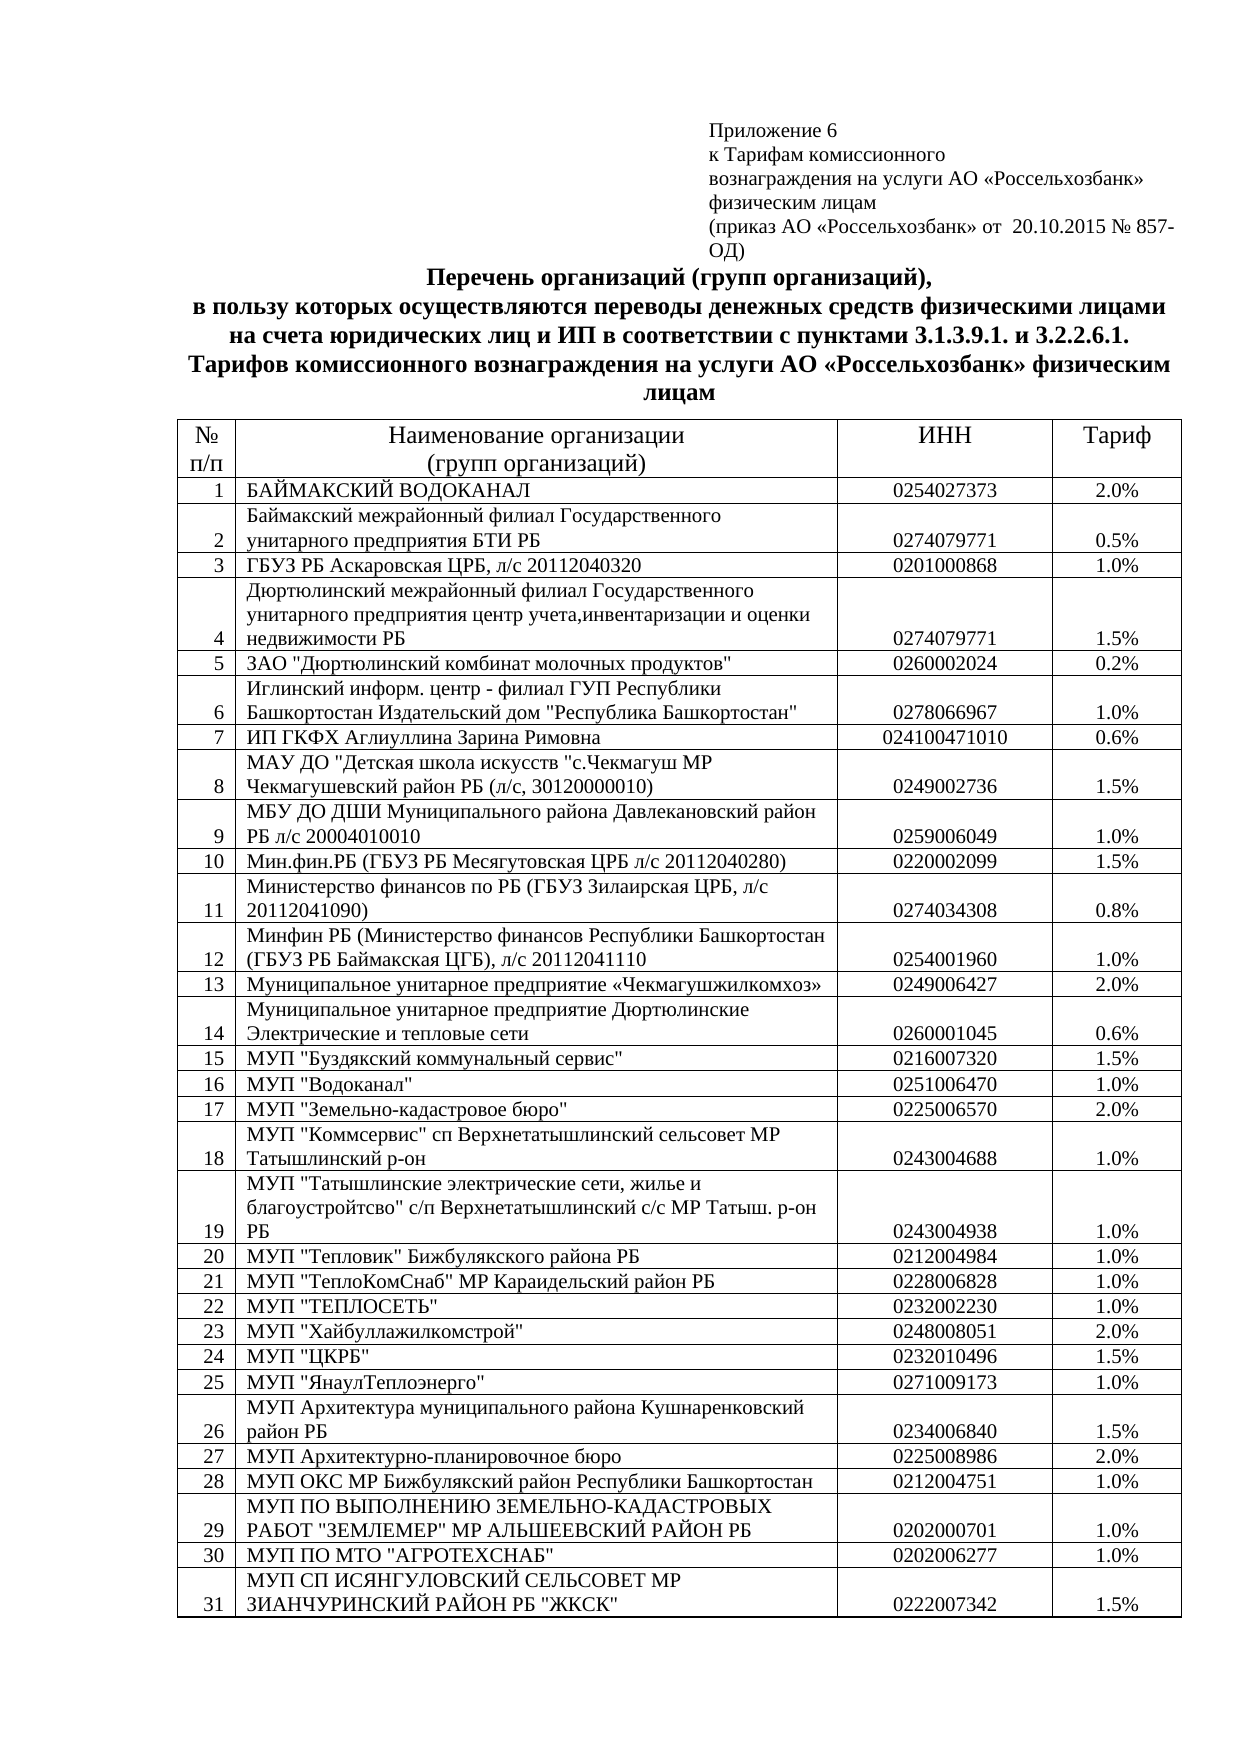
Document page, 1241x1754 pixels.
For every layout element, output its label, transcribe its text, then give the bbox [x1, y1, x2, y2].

table_header ИНН [838, 420, 1052, 477]
table_cell 1.0% [1053, 1171, 1181, 1243]
table_cell 0212004751 [838, 1469, 1052, 1493]
table_cell 0254001960 [838, 923, 1052, 971]
table_header № п/п [178, 420, 235, 477]
text в пользу которых осуществляются переводы денежных средств физическими лицами на счета юридических лиц и ИП в соответствии с пунктами 3.1.3.9.1. и 3.2.2.6.1. [177, 291, 1181, 349]
table_cell МУП СП ИСЯНГУЛОВСКИЙ СЕЛЬСОВЕТ МР ЗИАНЧУРИНСКИЙ РАЙОН РБ "ЖКСК" [236, 1568, 837, 1616]
table_cell Иглинский информ. центр - филиал ГУП Республики Башкортостан Издательский дом "Республика Башкортостан" [236, 676, 837, 724]
table_cell МУП "Буздякский коммунальный сервис" [236, 1046, 837, 1070]
table_cell МУП "ЦКРБ" [236, 1345, 837, 1368]
table_cell 6 [178, 676, 235, 724]
table_cell 18 [178, 1122, 235, 1170]
table_cell 12 [178, 923, 235, 971]
table_cell 1.0% [1053, 676, 1181, 724]
table_cell МУП "Тепловик" Бижбулякского района РБ [236, 1244, 837, 1268]
table_cell 5 [178, 651, 235, 675]
table_cell 1.0% [1053, 1244, 1181, 1268]
table_cell 0201000868 [838, 553, 1052, 577]
table_cell 10 [178, 849, 235, 873]
table_cell 0248008051 [838, 1319, 1052, 1343]
table_cell 15 [178, 1046, 235, 1070]
table_cell ИП ГКФХ Аглиуллина Зарина Римовна [236, 725, 837, 749]
table_cell 2.0% [1053, 478, 1181, 502]
table_cell 1.0% [1053, 553, 1181, 577]
table_cell Минфин РБ (Министерство финансов Республики Башкортостан (ГБУЗ РБ Баймакская ЦГБ), л/с 20112041110 [236, 923, 837, 971]
table_cell 26 [178, 1395, 235, 1443]
table_cell 0260001045 [838, 997, 1052, 1045]
table_cell 0243004688 [838, 1122, 1052, 1170]
table_cell 1.0% [1053, 1370, 1181, 1394]
table_cell 0234006840 [838, 1395, 1052, 1443]
table_cell 1.0% [1053, 1071, 1181, 1096]
table_cell 2.0% [1053, 1319, 1181, 1343]
table_cell БАЙМАКСКИЙ ВОДОКАНАЛ [236, 478, 837, 502]
table_cell 1.0% [1053, 1294, 1181, 1318]
table_cell 14 [178, 997, 235, 1045]
table_cell 0222007342 [838, 1568, 1052, 1616]
table_cell 0216007320 [838, 1046, 1052, 1070]
table_cell 21 [178, 1269, 235, 1293]
table_cell 7 [178, 725, 235, 749]
table_cell ЗАО "Дюртюлинский комбинат молочных продуктов" [236, 651, 837, 675]
table_cell МУП "Хайбуллажилкомстрой" [236, 1319, 837, 1343]
text Перечень организаций (групп организаций), [177, 262, 1181, 291]
table_cell 0232010496 [838, 1345, 1052, 1368]
table_cell 0278066967 [838, 676, 1052, 724]
table_cell МУП "Коммсервис" сп Верхнетатышлинский сельсовет МР Татышлинский р-он [236, 1122, 837, 1170]
table_cell МАУ ДО "Детская школа искусств "с.Чекмагуш МР Чекмагушевский район РБ (л/с, 30120000010) [236, 750, 837, 798]
table_cell МБУ ДО ДШИ Муниципального района Давлекановский район РБ л/с 20004010010 [236, 800, 837, 848]
table_cell 0225006570 [838, 1097, 1052, 1121]
table_cell 1.0% [1053, 800, 1181, 848]
table_cell 0254027373 [838, 478, 1052, 502]
table_cell 1.0% [1053, 1543, 1181, 1567]
table_cell 0.5% [1053, 504, 1181, 552]
table_cell 024100471010 [838, 725, 1052, 749]
table_cell МУП ОКС МР Бижбулякский район Республики Башкортостан [236, 1469, 837, 1493]
table_cell 0.6% [1053, 725, 1181, 749]
table_cell 28 [178, 1469, 235, 1493]
table_cell Муниципальное унитарное предприятие Дюртюлинские Электрические и тепловые сети [236, 997, 837, 1045]
table_cell 0249006427 [838, 972, 1052, 996]
table_cell 23 [178, 1319, 235, 1343]
table_cell 0228006828 [838, 1269, 1052, 1293]
text (приказ АО «Россельхозбанк» от 20.10.2015 № 857-ОД) [709, 214, 1181, 262]
table_cell Министерство финансов по РБ (ГБУЗ Зилаирская ЦРБ, л/с 20112041090) [236, 874, 837, 922]
table_cell 24 [178, 1345, 235, 1368]
table_cell 17 [178, 1097, 235, 1121]
table_cell 1.0% [1053, 1122, 1181, 1170]
table_cell 20 [178, 1244, 235, 1268]
table_cell 22 [178, 1294, 235, 1318]
table_cell МУП "Татышлинские электрические сети, жилье и благоустройтсво" с/п Верхнетатышлинский с/с МР Татыш. р-он РБ [236, 1171, 837, 1243]
table_cell МУП "Земельно-кадастровое бюро" [236, 1097, 837, 1121]
table_cell МУП Архитектура муниципального района Кушнаренковский район РБ [236, 1395, 837, 1443]
table_cell 11 [178, 874, 235, 922]
table_cell 0251006470 [838, 1071, 1052, 1096]
table_cell 1.5% [1053, 1395, 1181, 1443]
table_cell 0271009173 [838, 1370, 1052, 1394]
table_cell 0.2% [1053, 651, 1181, 675]
table_cell 3 [178, 553, 235, 577]
table_cell 0232002230 [838, 1294, 1052, 1318]
table_cell 0225008986 [838, 1444, 1052, 1468]
table_cell 9 [178, 800, 235, 848]
table_cell 1.5% [1053, 849, 1181, 873]
table_cell 1.5% [1053, 578, 1181, 650]
table_cell 0274034308 [838, 874, 1052, 922]
table_cell 0202000701 [838, 1494, 1052, 1542]
table_cell 30 [178, 1543, 235, 1567]
table_cell 1.5% [1053, 1046, 1181, 1070]
table_cell МУП ПО МТО "АГРОТЕХСНАБ" [236, 1543, 837, 1567]
table_cell 8 [178, 750, 235, 798]
table_cell Мин.фин.РБ (ГБУЗ РБ Месягутовская ЦРБ л/с 20112040280) [236, 849, 837, 873]
text Тарифов комиссионного вознаграждения на услуги АО «Россельхозбанк» физическим лицам [177, 349, 1181, 406]
table_cell 31 [178, 1568, 235, 1616]
table_cell Баймакский межрайонный филиал Государственного унитарного предприятия БТИ РБ [236, 504, 837, 552]
table_cell 1.0% [1053, 1494, 1181, 1542]
table_cell 2 [178, 504, 235, 552]
table_cell 19 [178, 1171, 235, 1243]
text Приложение 6 [709, 118, 1181, 142]
table_cell ГБУЗ РБ Аскаровская ЦРБ, л/с 20112040320 [236, 553, 837, 577]
table_cell 1.0% [1053, 923, 1181, 971]
table_cell 1 [178, 478, 235, 502]
table_cell 0202006277 [838, 1543, 1052, 1567]
table_cell МУП ПО ВЫПОЛНЕНИЮ ЗЕМЕЛЬНО-КАДАСТРОВЫХ РАБОТ "ЗЕМЛЕМЕР" МР АЛЬШЕЕВСКИЙ РАЙОН РБ [236, 1494, 837, 1542]
table_cell 0.6% [1053, 997, 1181, 1045]
table_cell 0243004938 [838, 1171, 1052, 1243]
table_cell 27 [178, 1444, 235, 1468]
table_cell 1.0% [1053, 1269, 1181, 1293]
text к Тарифам комиссионного вознаграждения на услуги АО «Россельхозбанк» физическим лицам [709, 142, 1181, 214]
table_cell 13 [178, 972, 235, 996]
table_cell 0220002099 [838, 849, 1052, 873]
table_cell МУП Архитектурно-планировочное бюро [236, 1444, 837, 1468]
table_cell 1.5% [1053, 750, 1181, 798]
table_cell Муниципальное унитарное предприятие «Чекмагушжилкомхоз» [236, 972, 837, 996]
table_cell МУП "ТЕПЛОСЕТЬ" [236, 1294, 837, 1318]
table_cell 2.0% [1053, 1097, 1181, 1121]
table_cell 0259006049 [838, 800, 1052, 848]
table_cell 29 [178, 1494, 235, 1542]
table_cell 4 [178, 578, 235, 650]
table_header Наименование организации (групп организаций) [236, 420, 837, 477]
table_cell МУП "ТеплоКомСнаб" МР Караидельский район РБ [236, 1269, 837, 1293]
table_cell 1.0% [1053, 1469, 1181, 1493]
table_cell Дюртюлинский межрайонный филиал Государственного унитарного предприятия центр учета,инвентаризации и оценки недвижимости РБ [236, 578, 837, 650]
table_cell 25 [178, 1370, 235, 1394]
table_cell 0249002736 [838, 750, 1052, 798]
table_cell 0.8% [1053, 874, 1181, 922]
table_cell 16 [178, 1071, 235, 1096]
table_header Тариф [1053, 420, 1181, 477]
table_cell МУП "ЯнаулТеплоэнерго" [236, 1370, 837, 1394]
table_cell 0212004984 [838, 1244, 1052, 1268]
table_cell 1.5% [1053, 1345, 1181, 1368]
table_cell 1.5% [1053, 1568, 1181, 1616]
table_cell 0260002024 [838, 651, 1052, 675]
table_cell 0274079771 [838, 578, 1052, 650]
table_cell 2.0% [1053, 1444, 1181, 1468]
table_cell 0274079771 [838, 504, 1052, 552]
table_cell МУП "Водоканал" [236, 1071, 837, 1096]
table_cell 2.0% [1053, 972, 1181, 996]
